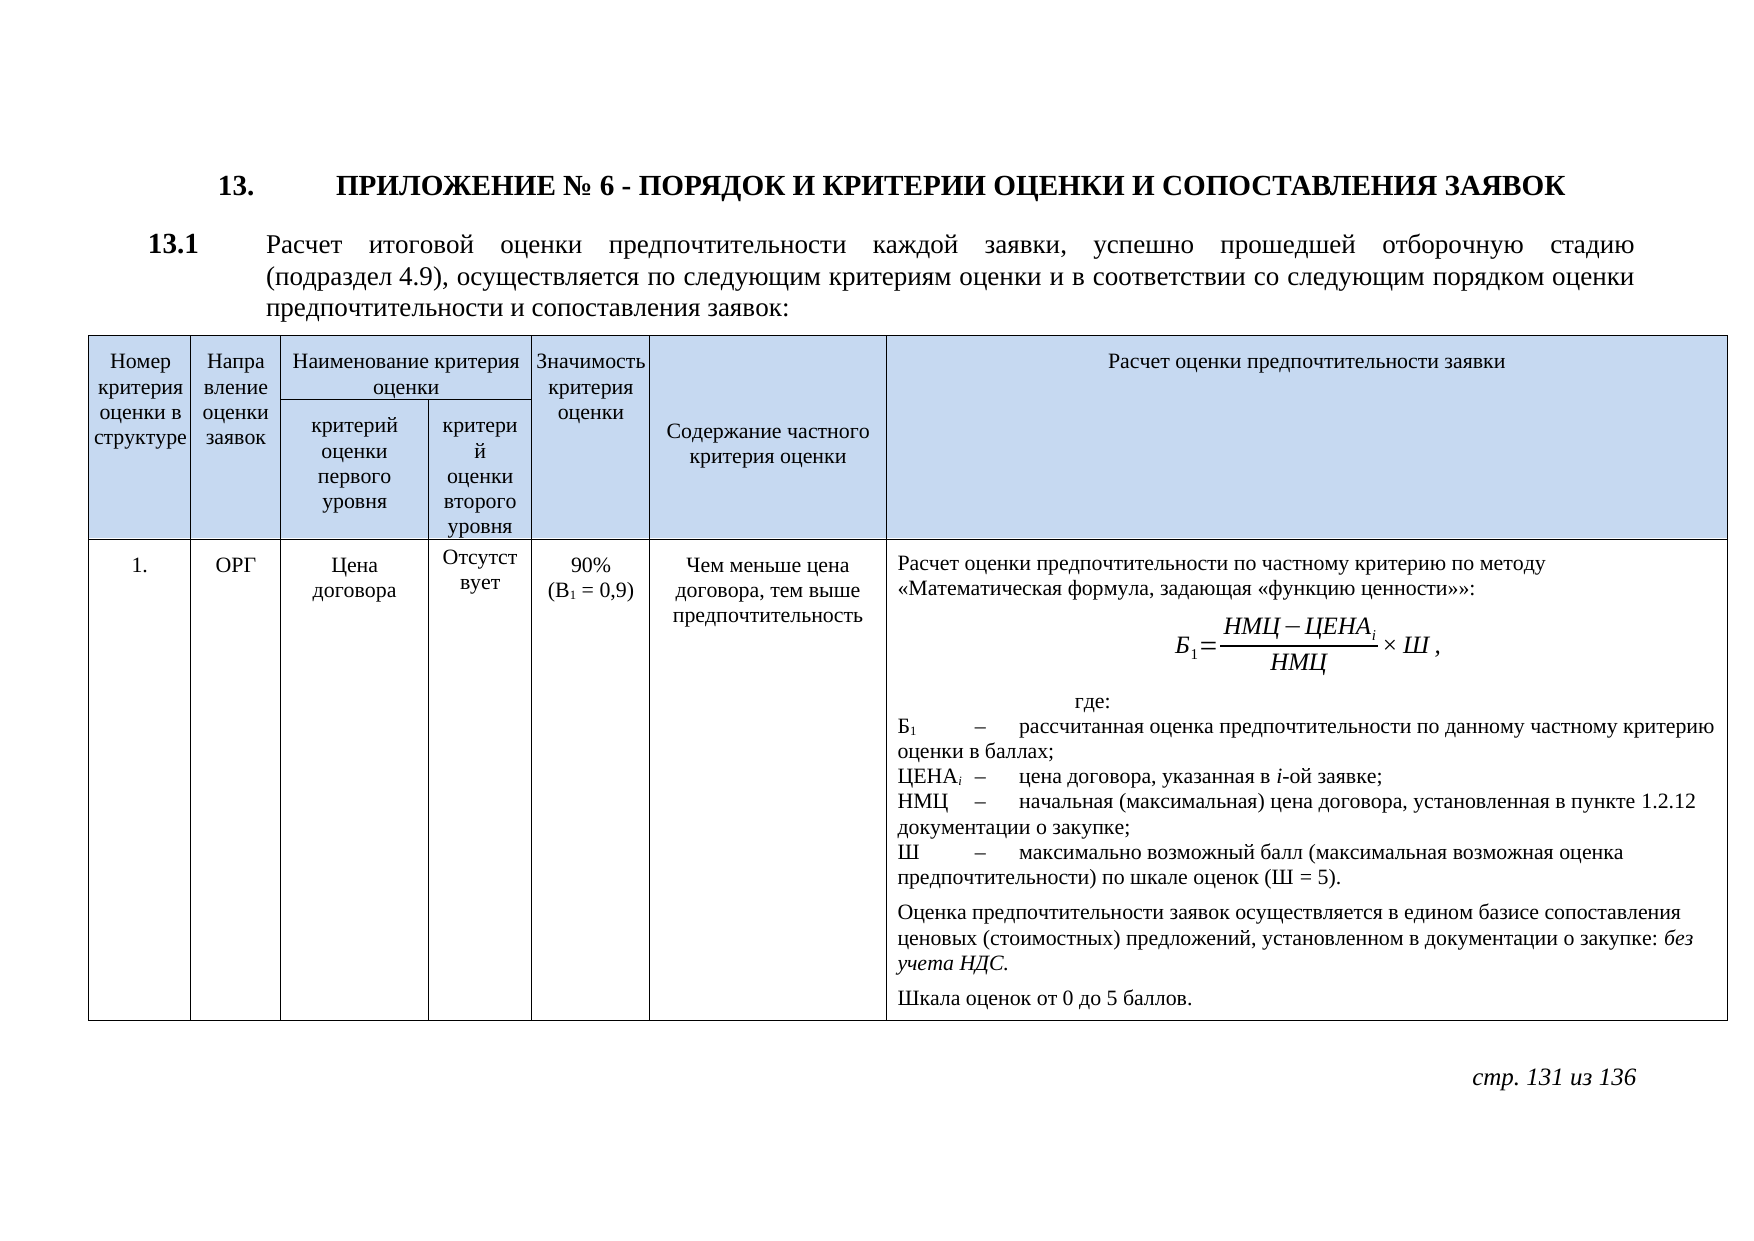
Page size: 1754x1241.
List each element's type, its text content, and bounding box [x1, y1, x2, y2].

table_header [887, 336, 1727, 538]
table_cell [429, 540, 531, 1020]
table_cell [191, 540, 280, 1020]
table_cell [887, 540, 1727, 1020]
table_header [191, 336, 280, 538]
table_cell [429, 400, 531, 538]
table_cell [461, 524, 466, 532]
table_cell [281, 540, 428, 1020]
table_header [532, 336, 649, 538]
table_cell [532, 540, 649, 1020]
list Расчет итоговой оценки предпочтительности каждой заявки, успешно прошедшей отборочную стадию (подраздел 4.9), осуществляется по следующим критериям оценки и в соответствии со следующим порядком оценки предпочтительности и сопоставления заявок: [148, 227, 1636, 322]
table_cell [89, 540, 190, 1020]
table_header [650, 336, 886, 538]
subtitle ПРИЛОЖЕНИЕ № 6 - ПОРЯДОК И КРИТЕРИИ ОЦЕНКИ И СОПОСТАВЛЕНИЯ ЗАЯВОК [148, 168, 1636, 202]
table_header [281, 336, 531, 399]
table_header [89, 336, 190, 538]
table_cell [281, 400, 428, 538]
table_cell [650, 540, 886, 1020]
